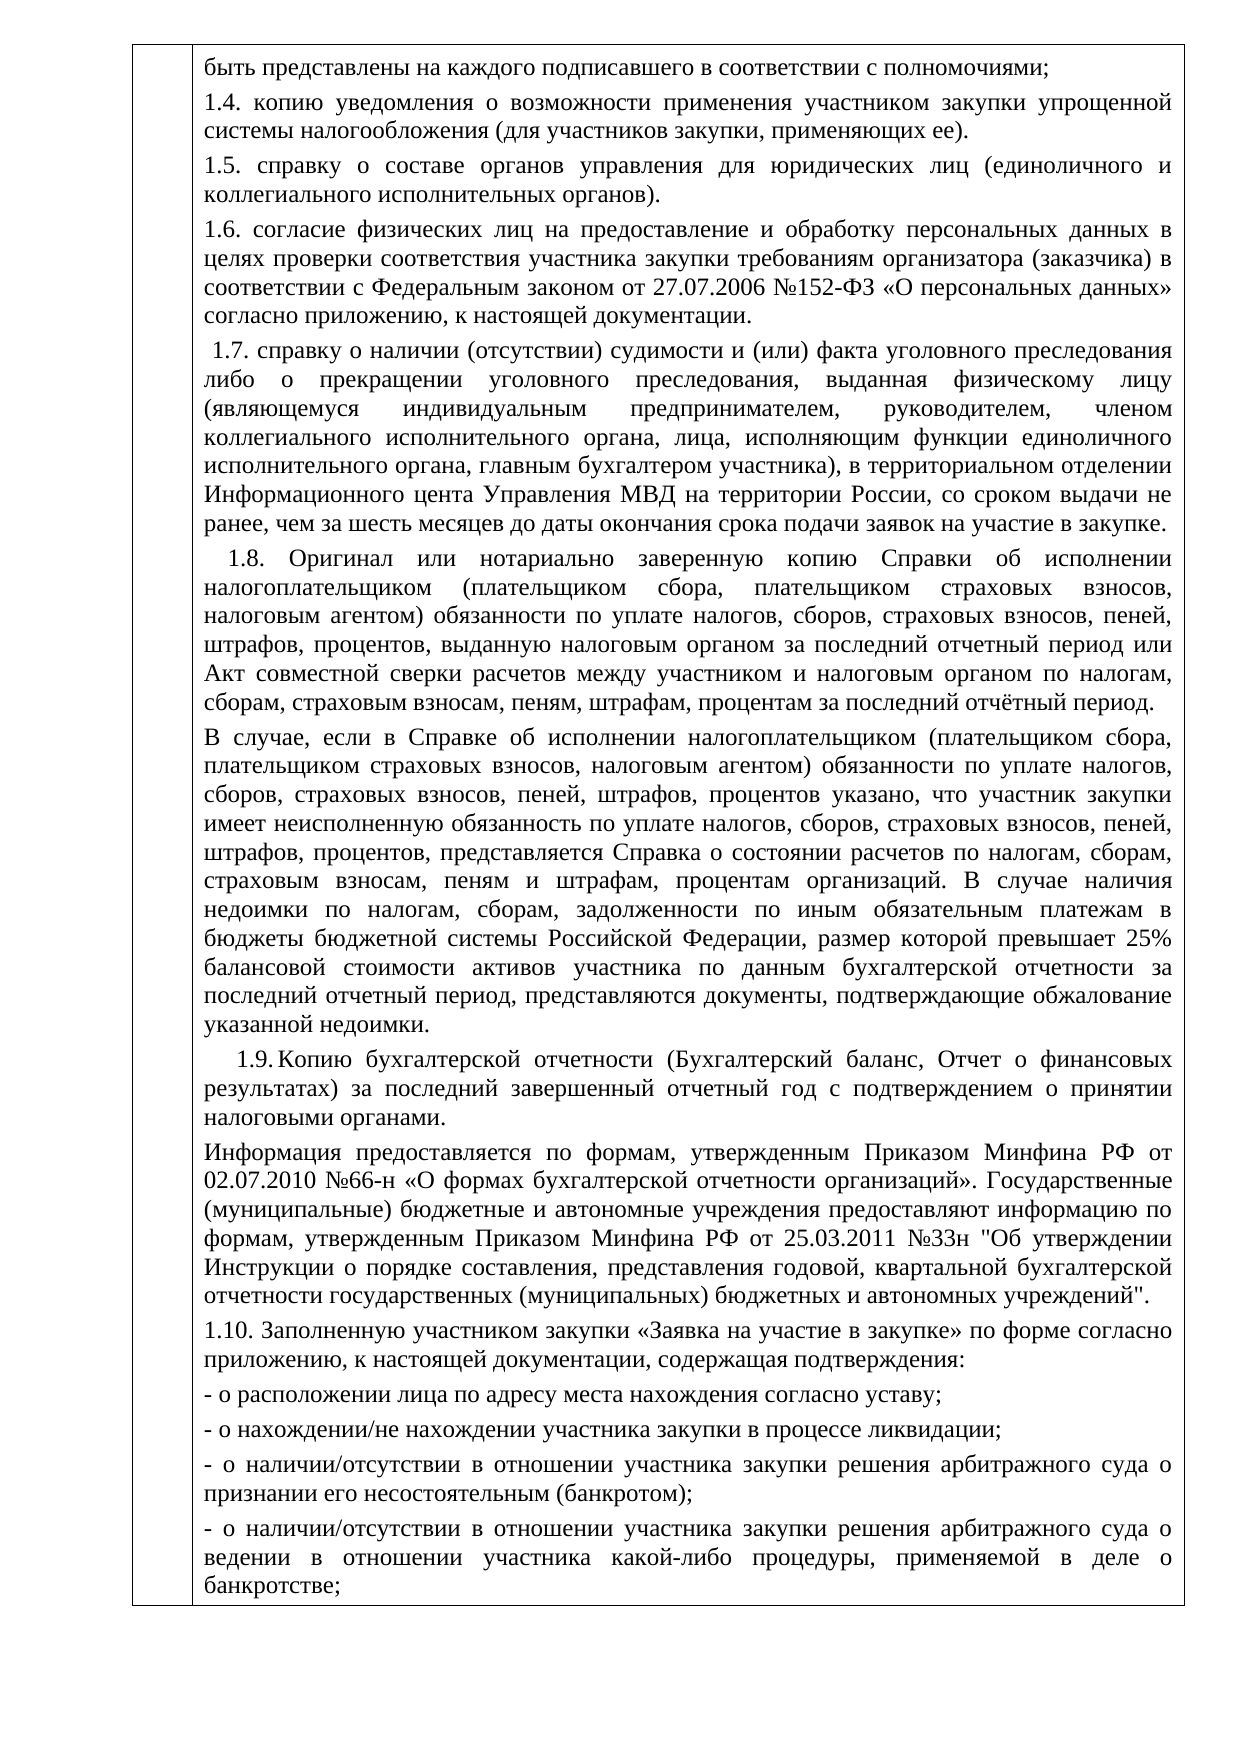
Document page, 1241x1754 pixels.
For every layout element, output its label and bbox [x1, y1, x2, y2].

table_cell [133, 45, 192, 1605]
table_cell [193, 45, 1184, 1605]
